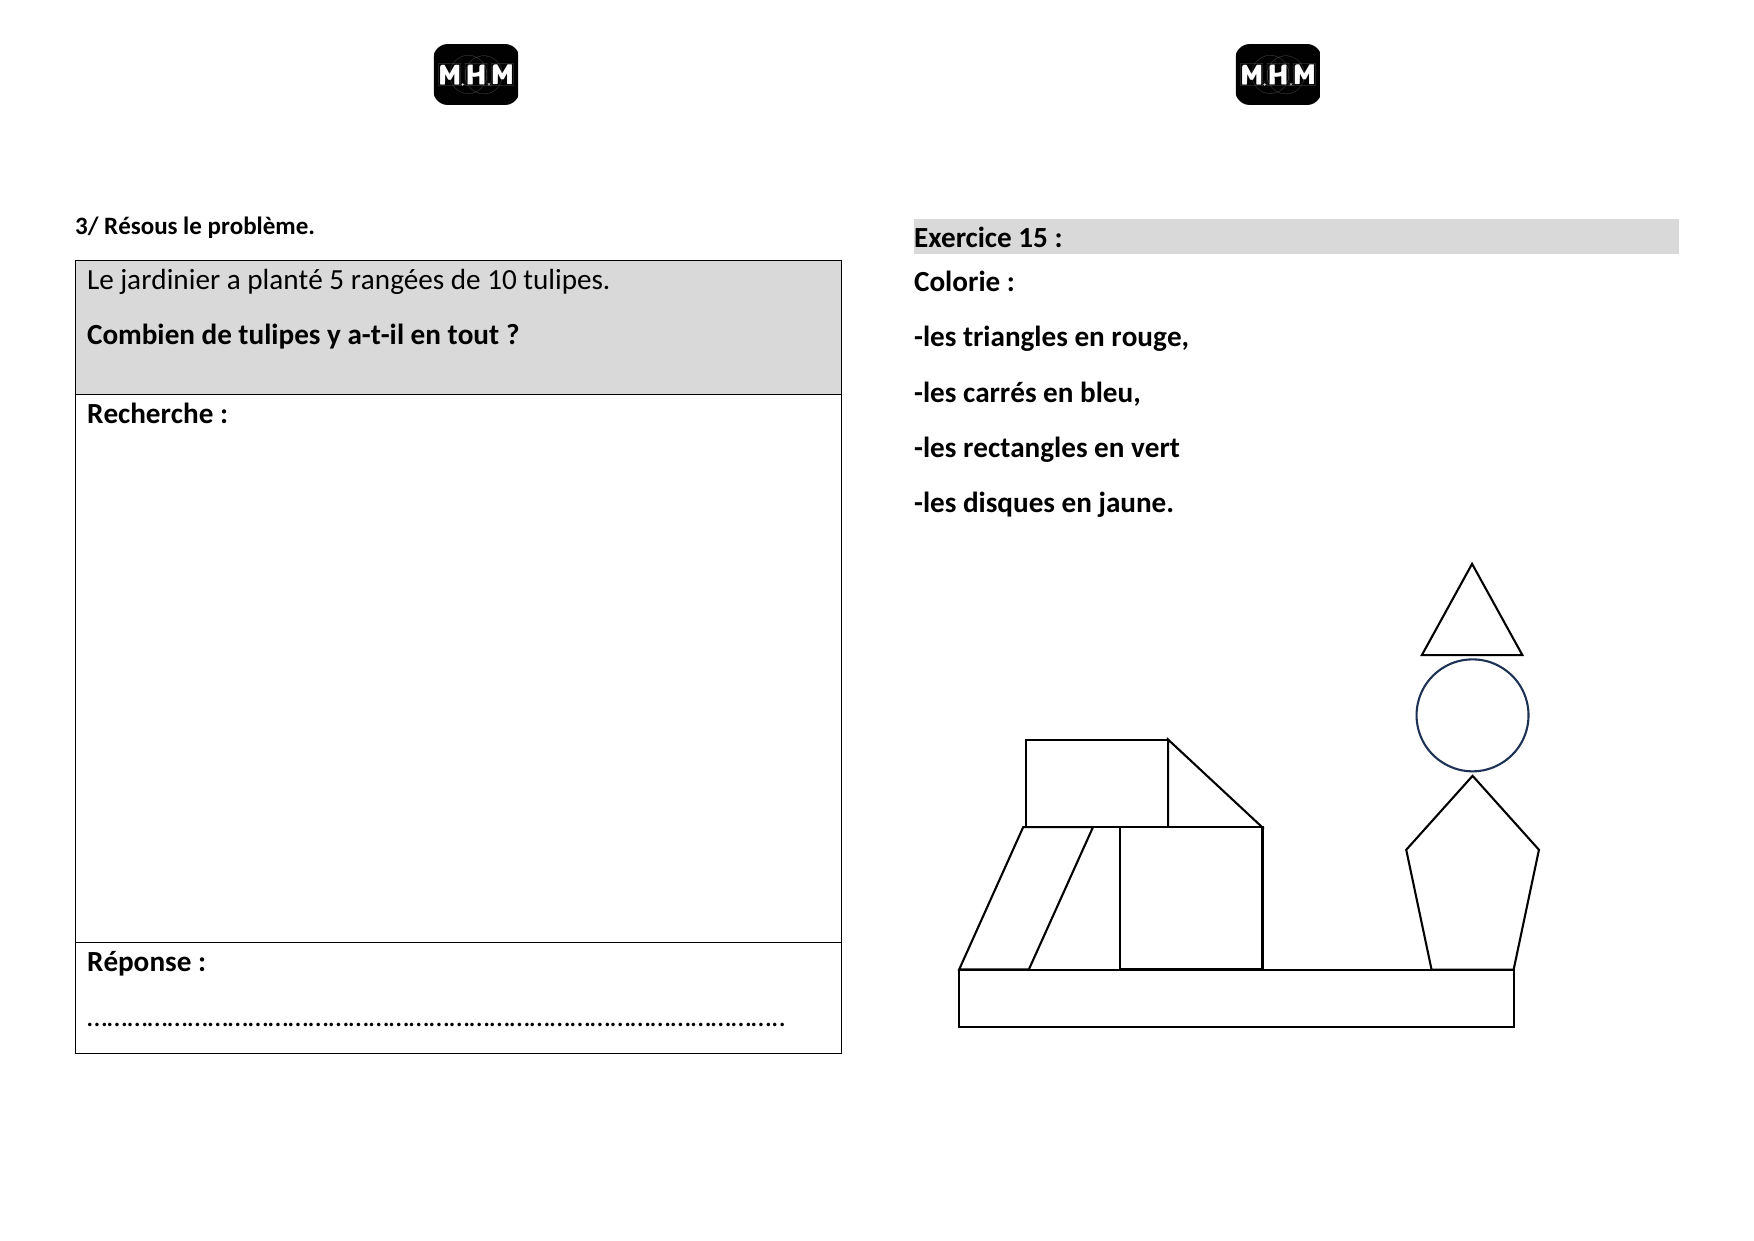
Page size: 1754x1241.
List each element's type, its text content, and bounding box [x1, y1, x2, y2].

text -les triangles en rouge, [914, 318, 1679, 354]
table_cell Réponse : ………………………………………………………………………………………….. [76, 943, 841, 1052]
text -les disques en jaune. [914, 484, 1679, 519]
subtitle Exercice 15 : [914, 219, 1679, 254]
table_cell Recherche : [76, 395, 841, 942]
picture [1235, 44, 1320, 105]
text -les rectangles en vert [914, 429, 1679, 464]
text -les carrés en bleu, [914, 374, 1679, 409]
text Colorie : [914, 263, 1679, 299]
picture [433, 44, 519, 105]
table_header Le jardinier a planté 5 rangées de 10 tulipes. Combien de tulipes y a-t-il en tout ? [76, 261, 841, 394]
text 3/ Résous le problème. [75, 210, 840, 241]
